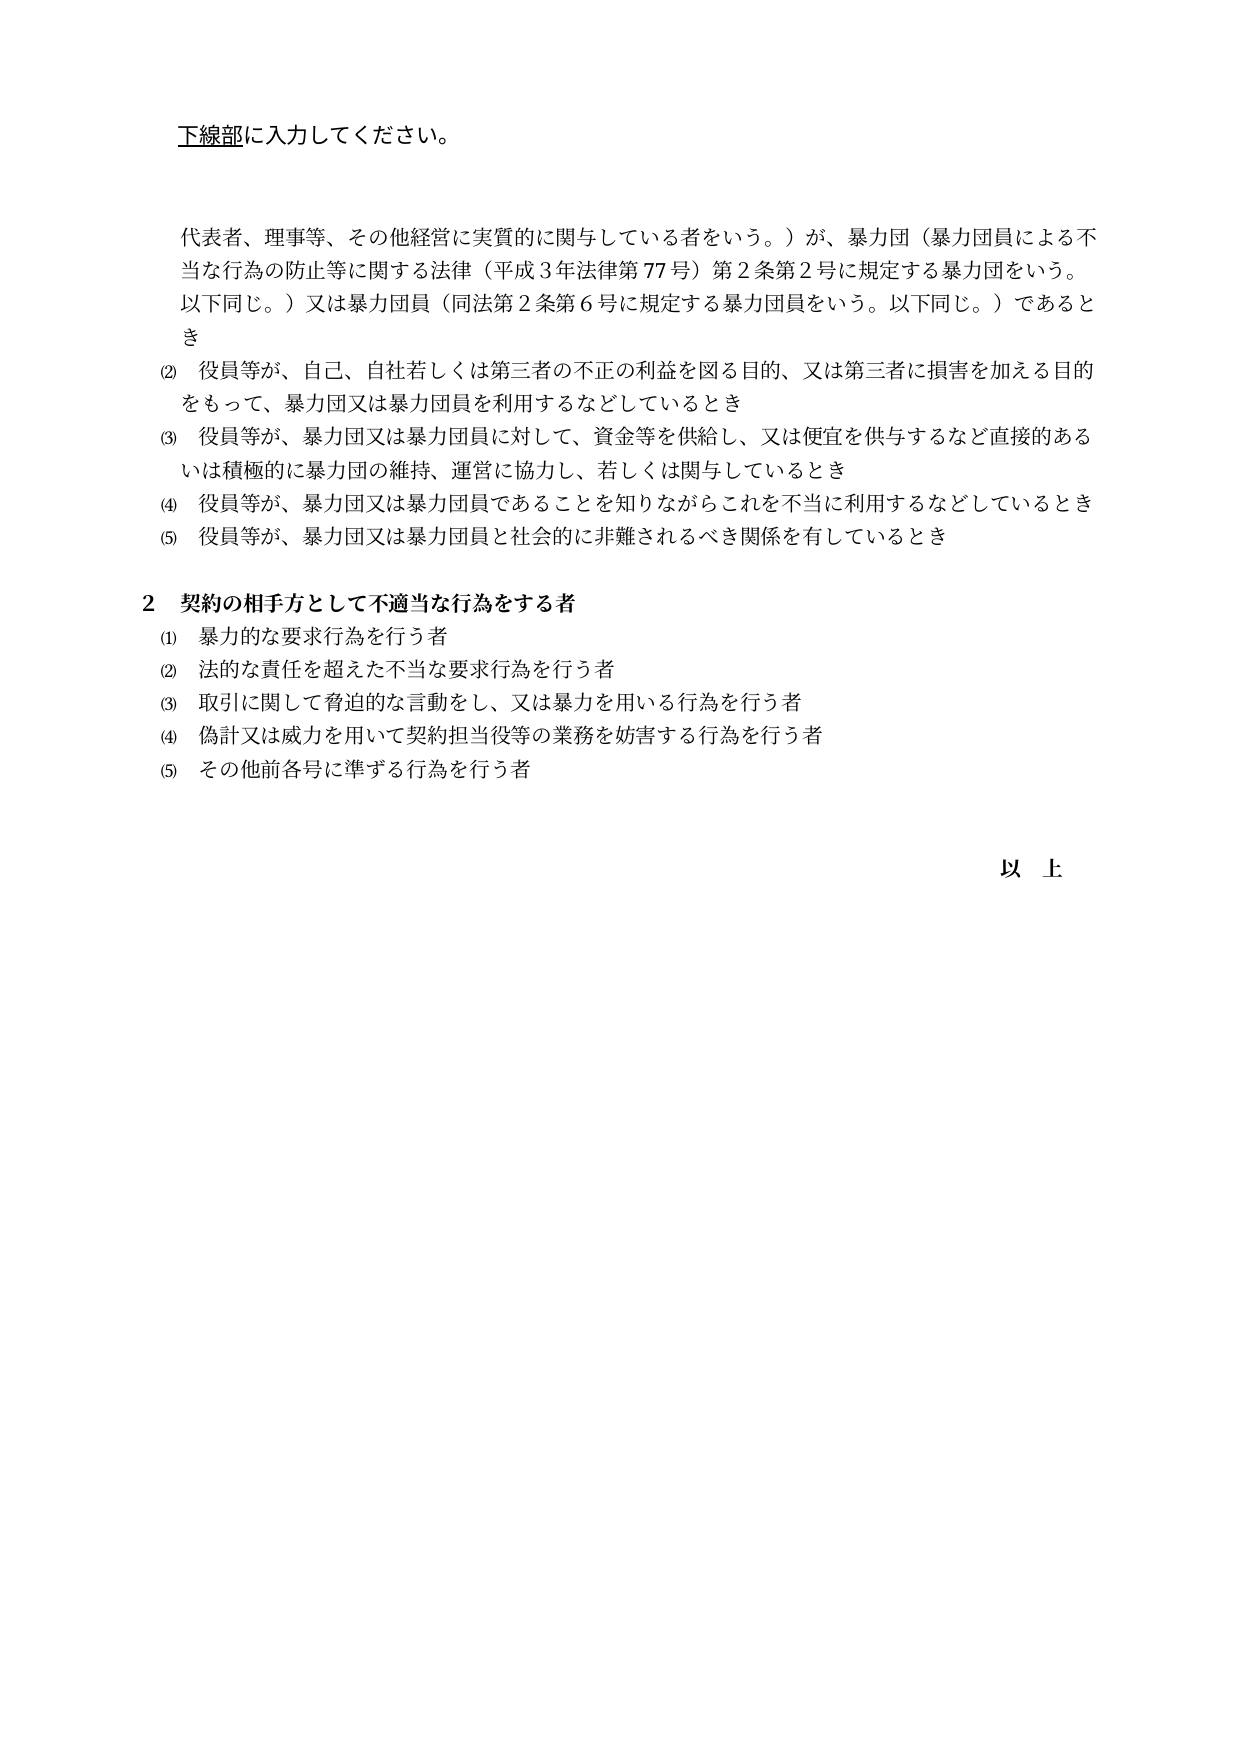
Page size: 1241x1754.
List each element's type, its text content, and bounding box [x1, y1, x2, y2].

text ⑵ 役員等が、自己、自社若しくは第三者の不正の利益を図る目的、又は第三者に損害を加える目的をもって、暴力団又は暴力団員を利用するなどしているとき [160, 353, 1101, 419]
text ⑶ 役員等が、暴力団又は暴力団員に対して、資金等を供給し、又は便宜を供与するなど直接的あるいは積極的に暴力団の維持、運営に協力し、若しくは関与しているとき [160, 419, 1101, 486]
text ⑴ 暴力的な要求行為を行う者 [160, 618, 1101, 652]
text ⑶ 取引に関して脅迫的な言動をし、又は暴力を用いる行為を行う者 [160, 685, 1101, 718]
text ⑸ その他前各号に準ずる行為を行う者 [160, 751, 1101, 785]
text ２ 契約の相手方として不適当な行為をする者 [139, 585, 1101, 618]
text ⑷ 偽計又は威力を用いて契約担当役等の業務を妨害する行為を行う者 [160, 718, 1101, 751]
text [160, 220, 1101, 353]
text ⑵ 法的な責任を超えた不当な要求行為を行う者 [160, 652, 1101, 685]
text ⑷ 役員等が、暴力団又は暴力団員であることを知りながらこれを不当に利用するなどしているとき [160, 486, 1101, 519]
text 以 上 [177, 851, 1063, 884]
text ⑸ 役員等が、暴力団又は暴力団員と社会的に非難されるべき関係を有しているとき [160, 519, 1101, 552]
